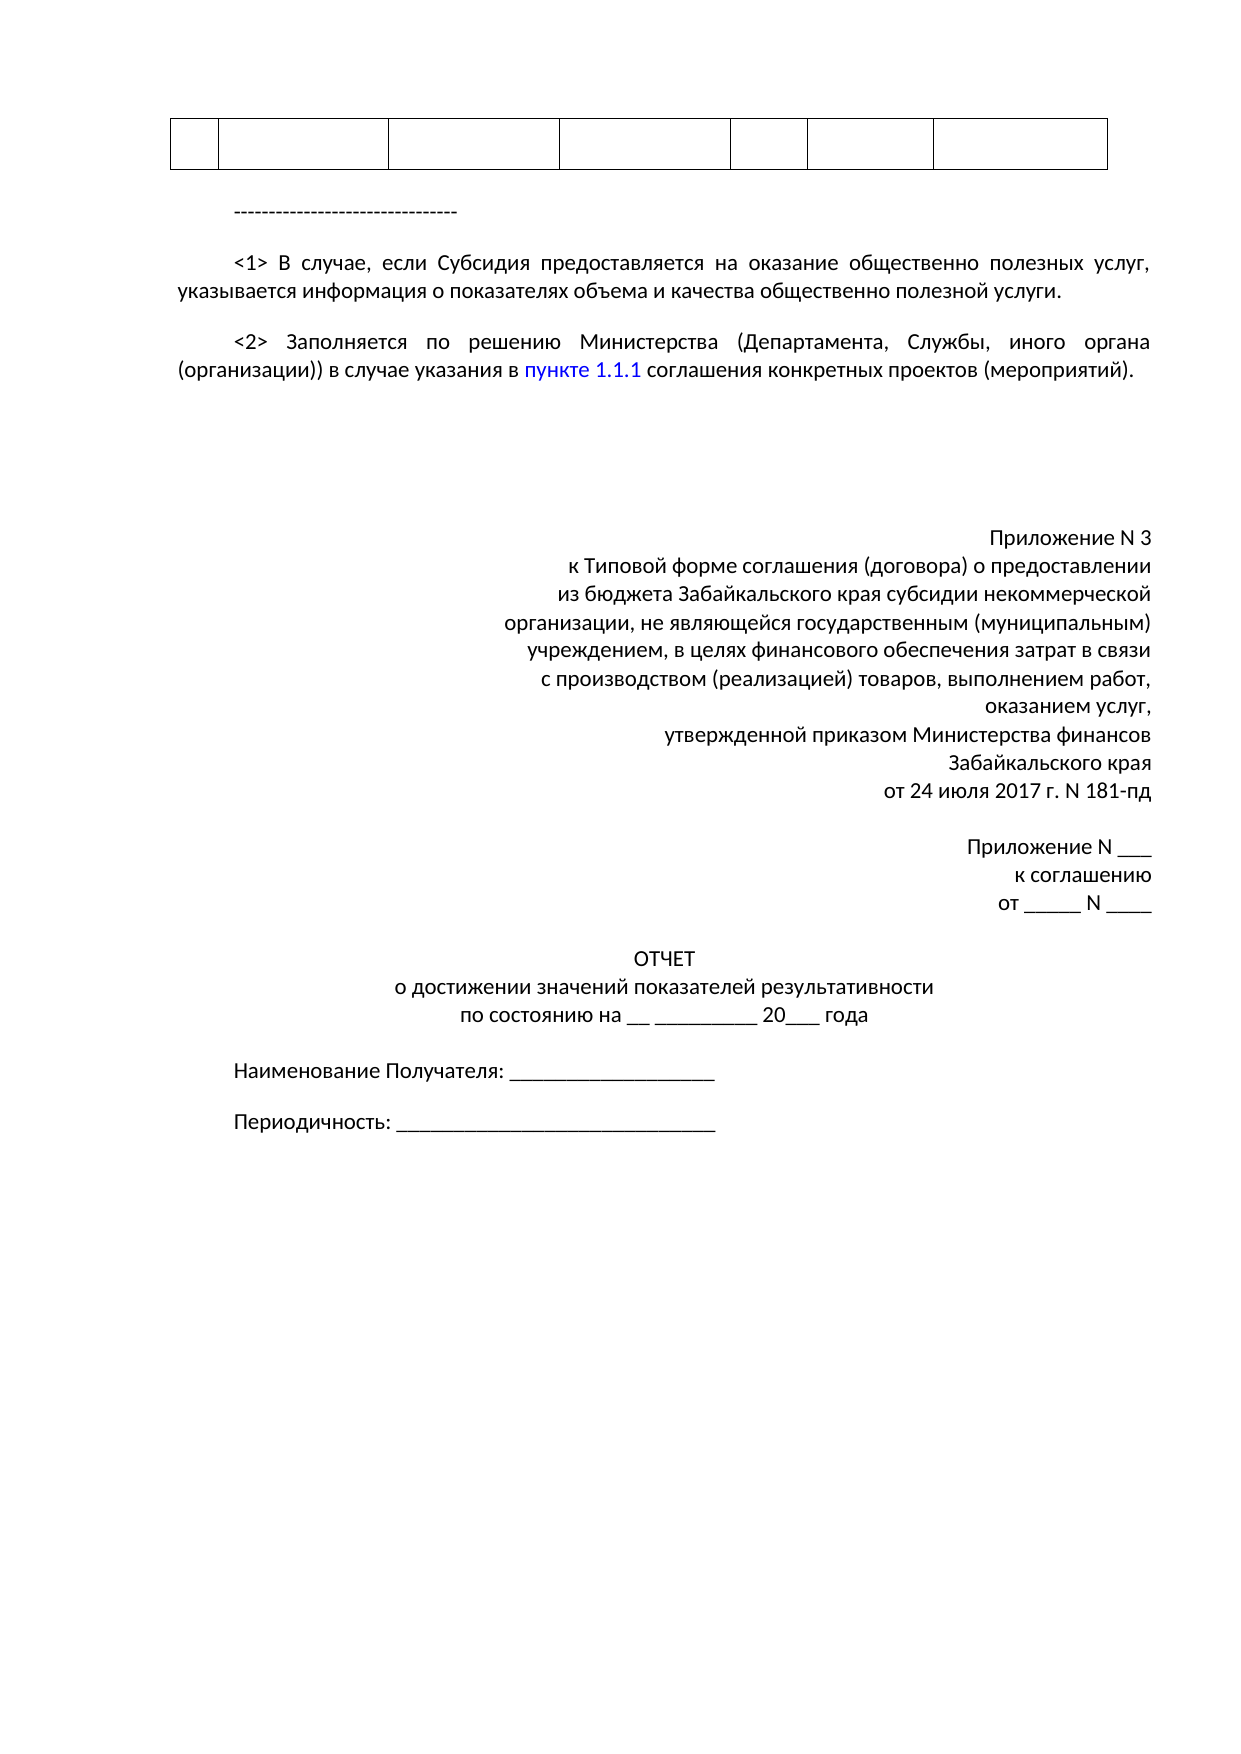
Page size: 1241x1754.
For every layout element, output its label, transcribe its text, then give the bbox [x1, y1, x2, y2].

table_cell [934, 119, 1107, 168]
text с производством (реализацией) товаров, выполнением работ, [177, 664, 1152, 692]
text Приложение N ___ [177, 832, 1152, 860]
text оказанием услуг, [177, 692, 1152, 720]
text от _____ N ____ [177, 888, 1152, 916]
table_cell [808, 119, 933, 168]
table_cell [731, 119, 807, 168]
text по состоянию на __ _________ 20___ года [177, 1000, 1152, 1028]
text организации, не являющейся государственным (муниципальным) [177, 608, 1152, 636]
text из бюджета Забайкальского края субсидии некоммерческой [177, 579, 1152, 608]
text <2> Заполняется по решению Министерства (Департамента, Службы, иного органа (организации)) в случае указания в пункте 1.1.1 соглашения конкретных проектов (мероприятий). [177, 327, 1152, 383]
text к соглашению [177, 860, 1152, 888]
text от 24 июля 2017 г. N 181-пд [177, 776, 1152, 804]
table_cell [560, 119, 730, 168]
table_cell [219, 119, 388, 168]
text утвержденной приказом Министерства финансов [177, 720, 1152, 748]
text -------------------------------- [177, 197, 1152, 226]
table_cell [389, 119, 559, 168]
text Периодичность: ____________________________ [177, 1107, 1152, 1135]
text <1> В случае, если Субсидия предоставляется на оказание общественно полезных услуг, указывается информация о показателях объема и качества общественно полезной услуги. [177, 248, 1152, 304]
table_cell [171, 119, 218, 168]
text Наименование Получателя: __________________ [177, 1056, 1152, 1084]
text к Типовой форме соглашения (договора) о предоставлении [177, 552, 1152, 579]
text Забайкальского края [177, 748, 1152, 776]
text учреждением, в целях финансового обеспечения затрат в связи [177, 636, 1152, 664]
text о достижении значений показателей результативности [177, 972, 1152, 1000]
text ОТЧЕТ [177, 944, 1152, 972]
text Приложение N 3 [177, 523, 1152, 552]
